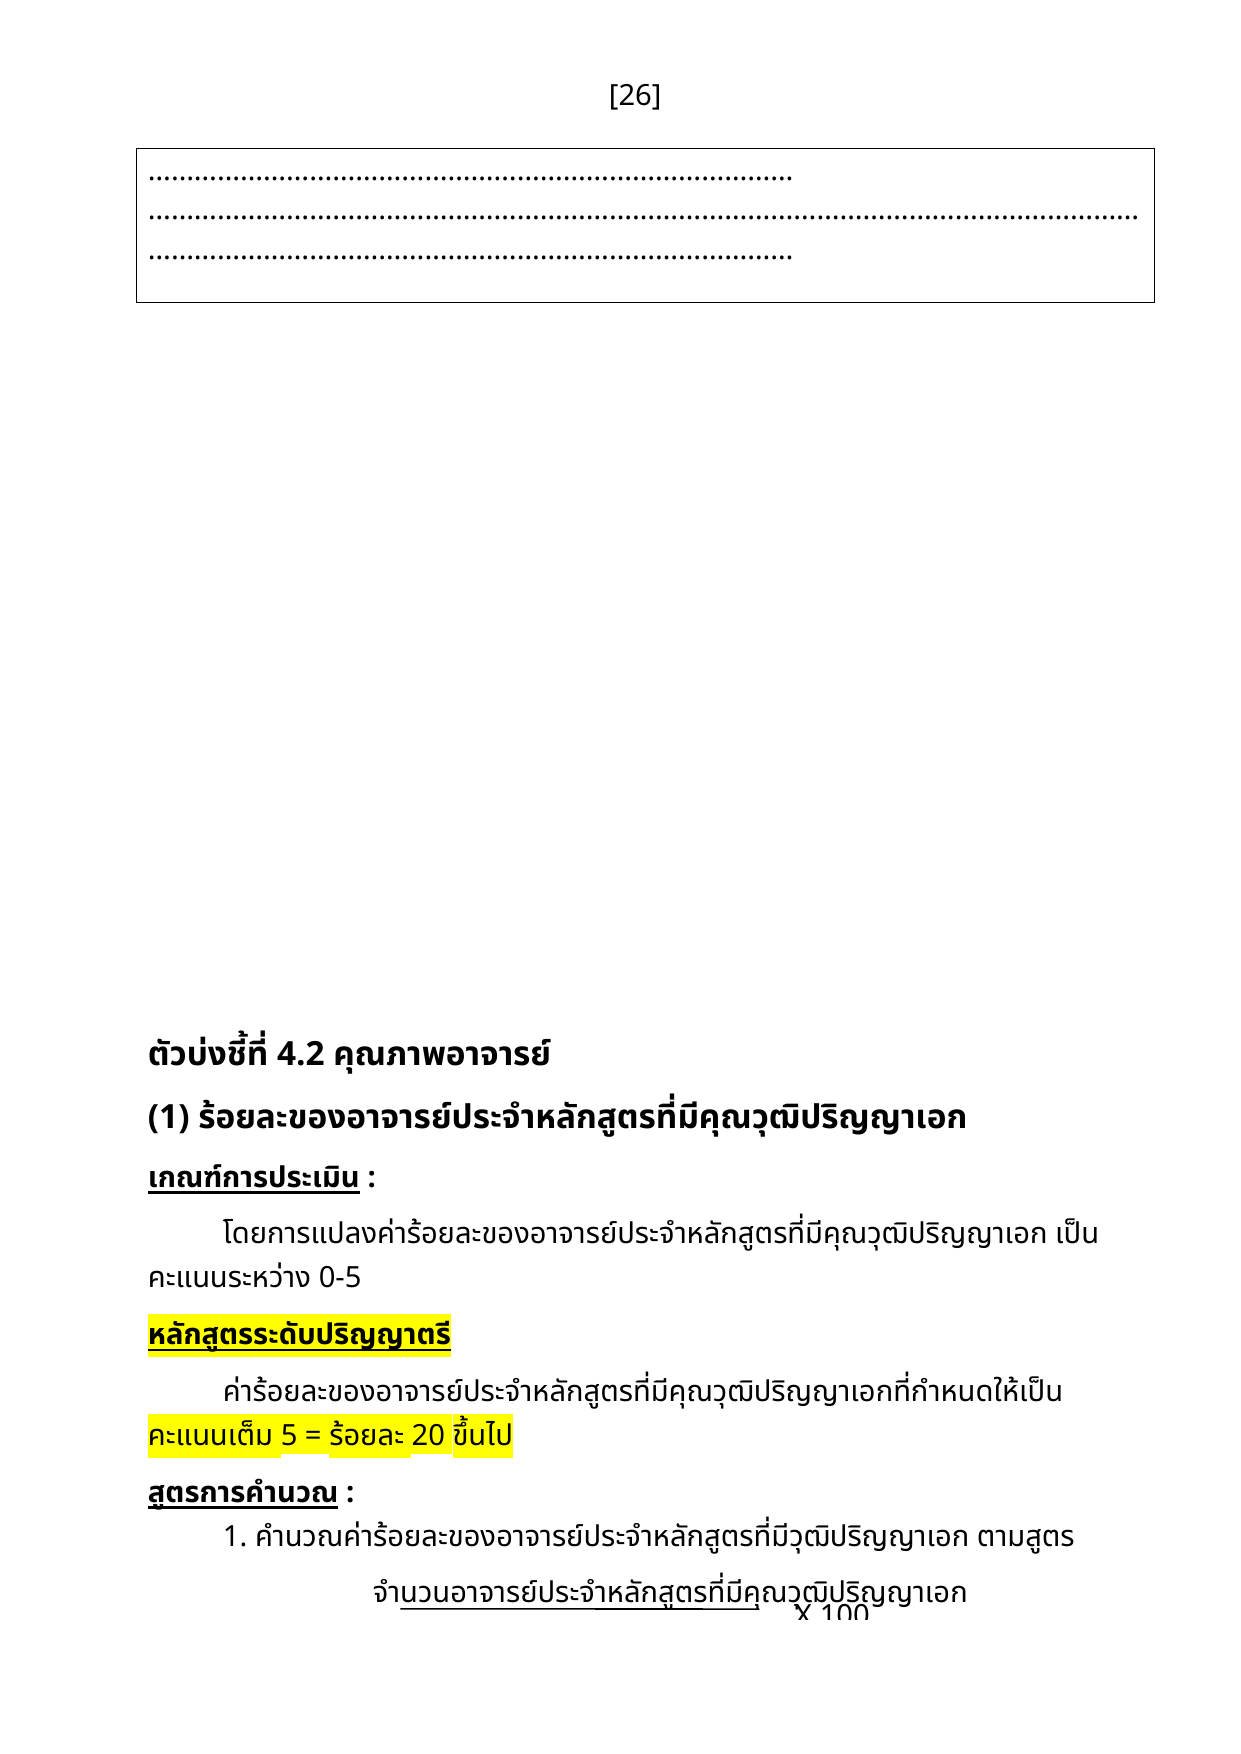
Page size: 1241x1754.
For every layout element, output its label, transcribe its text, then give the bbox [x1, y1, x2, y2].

text สูตรการคำนวณ : [148, 1471, 1122, 1515]
text โดยการแปลงค่าร้อยละของอาจารย์ประจำหลักสูตรที่มีคุณวุฒิปริญญาเอก เป็นคะแนนระหว่าง 0-5 [148, 1213, 1124, 1301]
text จำนวนอาจารย์ประจำหลักสูตรที่มีคุณวุฒิปริญญาเอก [298, 1572, 1122, 1616]
text ตัวบ่งชี้ที่ 4.2 คุณภาพอาจารย์ [148, 1029, 1122, 1080]
text หลักสูตรระดับปริญญาตรี [148, 1313, 1124, 1357]
text ค่าร้อยละของอาจารย์ประจำหลักสูตรที่มีคุณวุฒิปริญญาเอกที่กำหนดให้เป็นคะแนนเต็ม 5 = ร้อยละ 20 ขึ้นไป [148, 1370, 1124, 1458]
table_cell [137, 149, 1154, 302]
text เกณฑ์การประเมิน : [148, 1156, 1122, 1200]
text (1) ร้อยละของอาจารย์ประจำหลักสูตรที่มีคุณวุฒิปริญญาเอก [148, 1093, 1122, 1143]
text 1. คำนวณค่าร้อยละของอาจารย์ประจำหลักสูตรที่มีวุฒิปริญญาเอก ตามสูตร [148, 1515, 1122, 1559]
